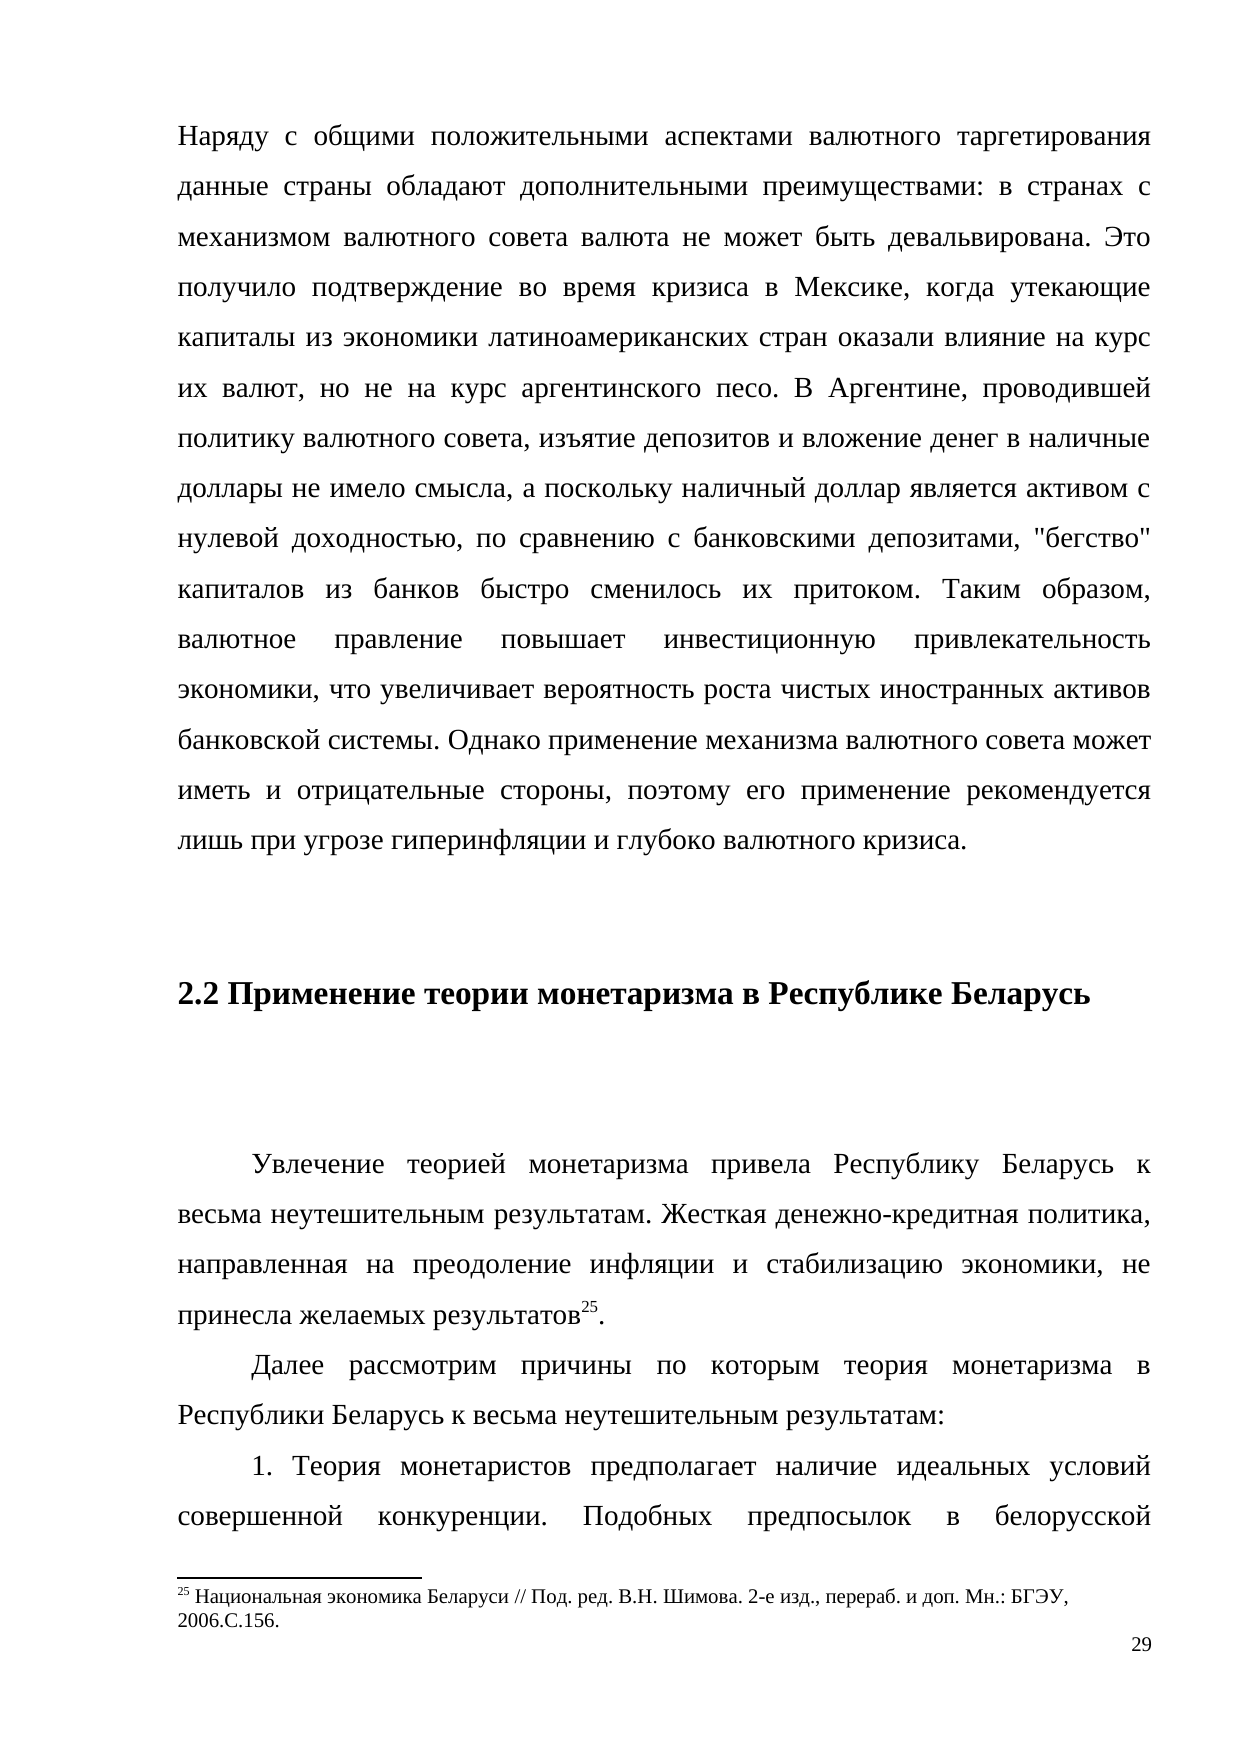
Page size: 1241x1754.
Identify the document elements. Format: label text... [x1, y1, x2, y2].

text Далее рассмотрим причины по которым теория монетаризма в Республики Беларусь к весьма неутешительным результатам: [177, 1347, 1152, 1431]
text 2.2 Применение теории монетаризма в Республике Беларусь [177, 973, 1152, 1012]
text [177, 118, 1152, 856]
text Увлечение теорией монетаризма привела Республику Беларусь к весьма неутешительным результатам. Жесткая денежно-кредитная политика, направленная на преодоление инфляции и стабилизацию экономики, не принесла желаемых результатов. [177, 1146, 1152, 1330]
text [177, 1448, 1152, 1532]
